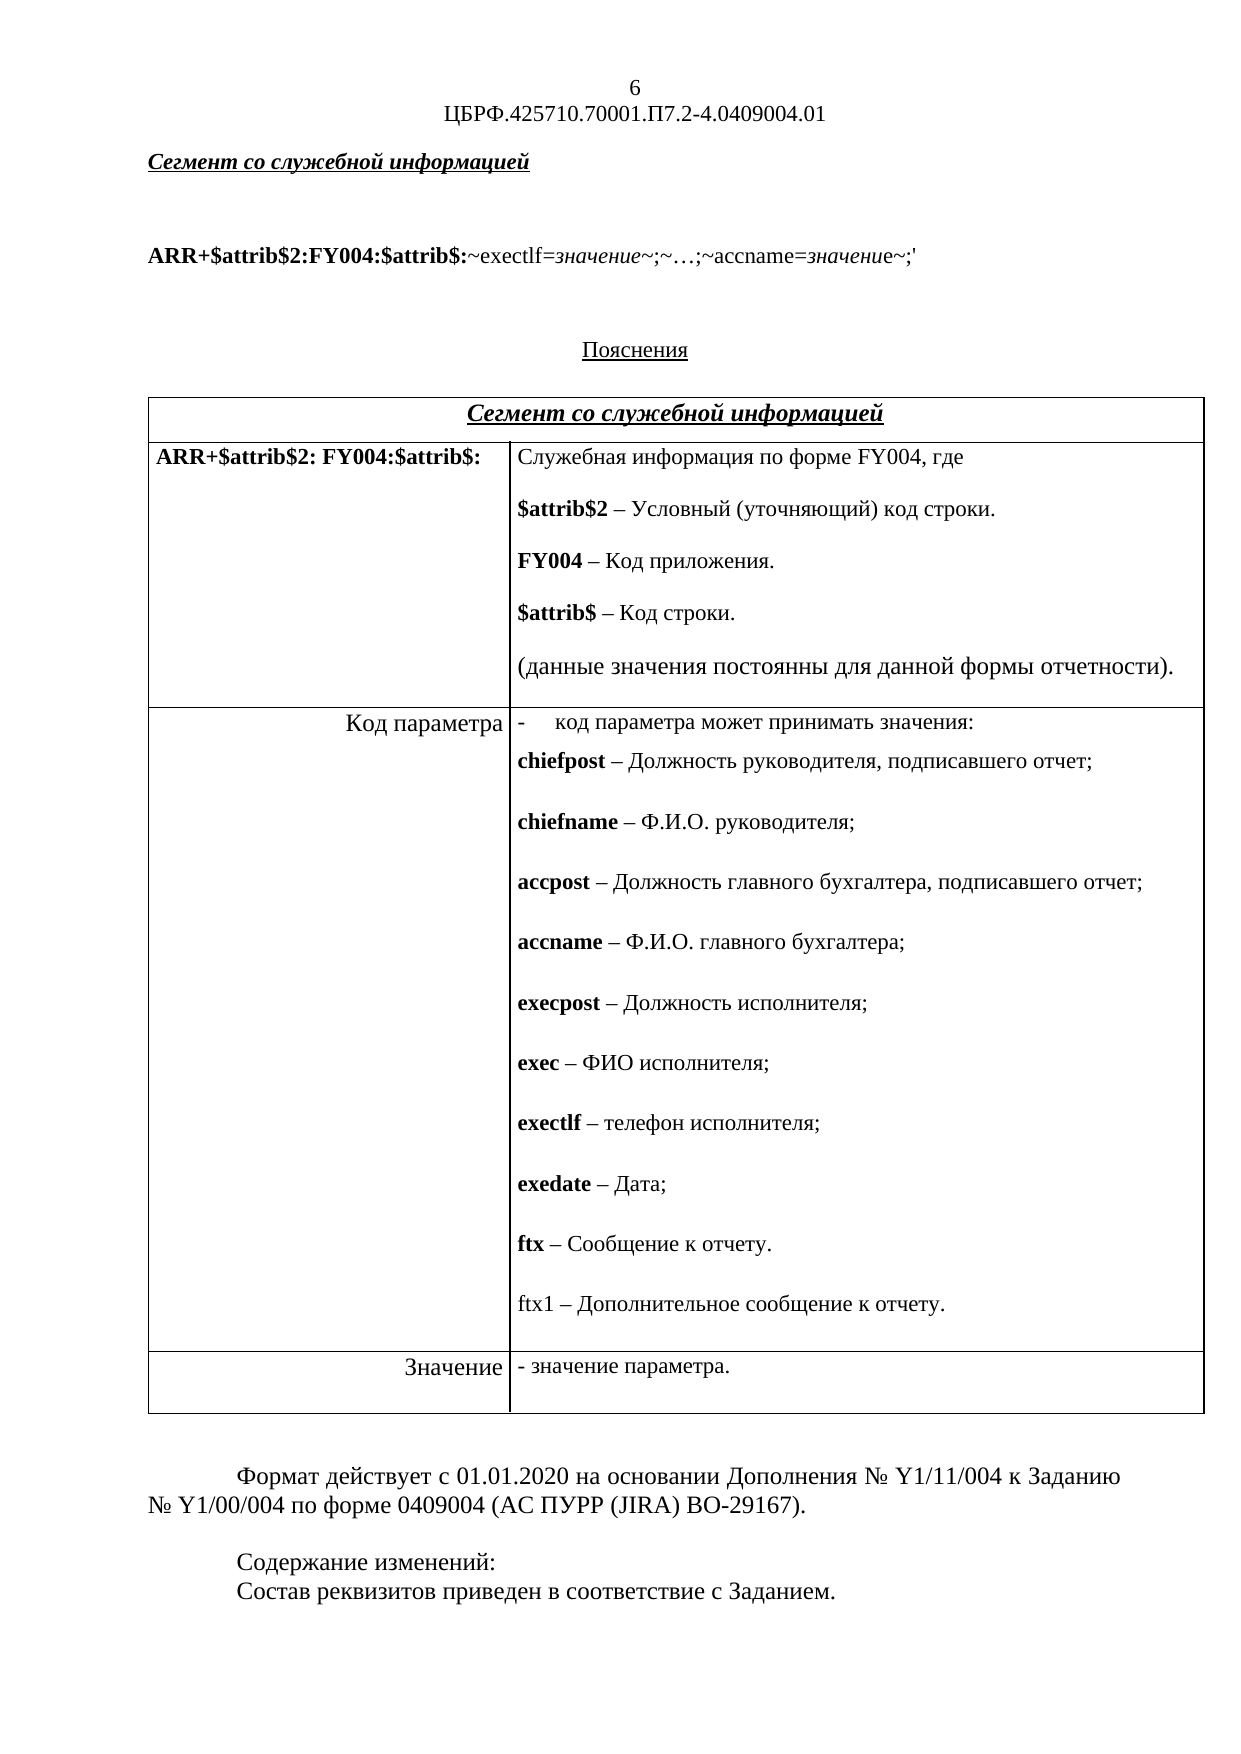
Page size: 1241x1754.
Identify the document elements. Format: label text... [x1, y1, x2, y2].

table_cell Код параметра [149, 708, 509, 1351]
text Состав реквизитов приведен в соответствие с Заданием. [148, 1576, 1122, 1605]
text Пояснения [148, 336, 1122, 363]
text Cегмент со служебной информацией [148, 148, 1122, 174]
table_header Сегмент со служебной информацией [149, 398, 1203, 441]
table_cell Служебная информация по форме FY004, где $attrib$2 – Условный (уточняющий) код строки. FY004 – Код приложения. $attrib$ – Код строки. (данные значения постоянны для данной формы отчетности). [511, 443, 1203, 706]
text Формат действует с 01.01.2020 на основании Дополнения № Y1/11/004 к Заданию № Y1/00/004 по форме 0409004 (АС ПУРР (JIRA) ВО-29167). [148, 1461, 1122, 1519]
table_cell код параметра может принимать значения: chiefpost – Должность руководителя, подписавшего отчет; chiefname – Ф.И.О. руководителя; accpost – Должность главного бухгалтера, подписавшего отчет; accname – Ф.И.О. главного бухгалтера; execpost – Должность исполнителя; exec – ФИО исполнителя; exectlf – телефон исполнителя; exedate – Дата; ftx – Сообщение к отчету. ftx1 – Дополнительное сообщение к отчету. [511, 708, 1203, 1351]
table_cell ARR+$attrib$2: FY004:$attrib$: [149, 443, 509, 706]
table_cell Значение [149, 1352, 509, 1412]
text Содержание изменений: [148, 1547, 1122, 1576]
table_cell - значение параметра. [511, 1352, 1203, 1412]
text ARR+$attrib$2:FY004:$attrib$:~exectlf=значение~;~…;~accname=значение~;' [148, 242, 1122, 268]
